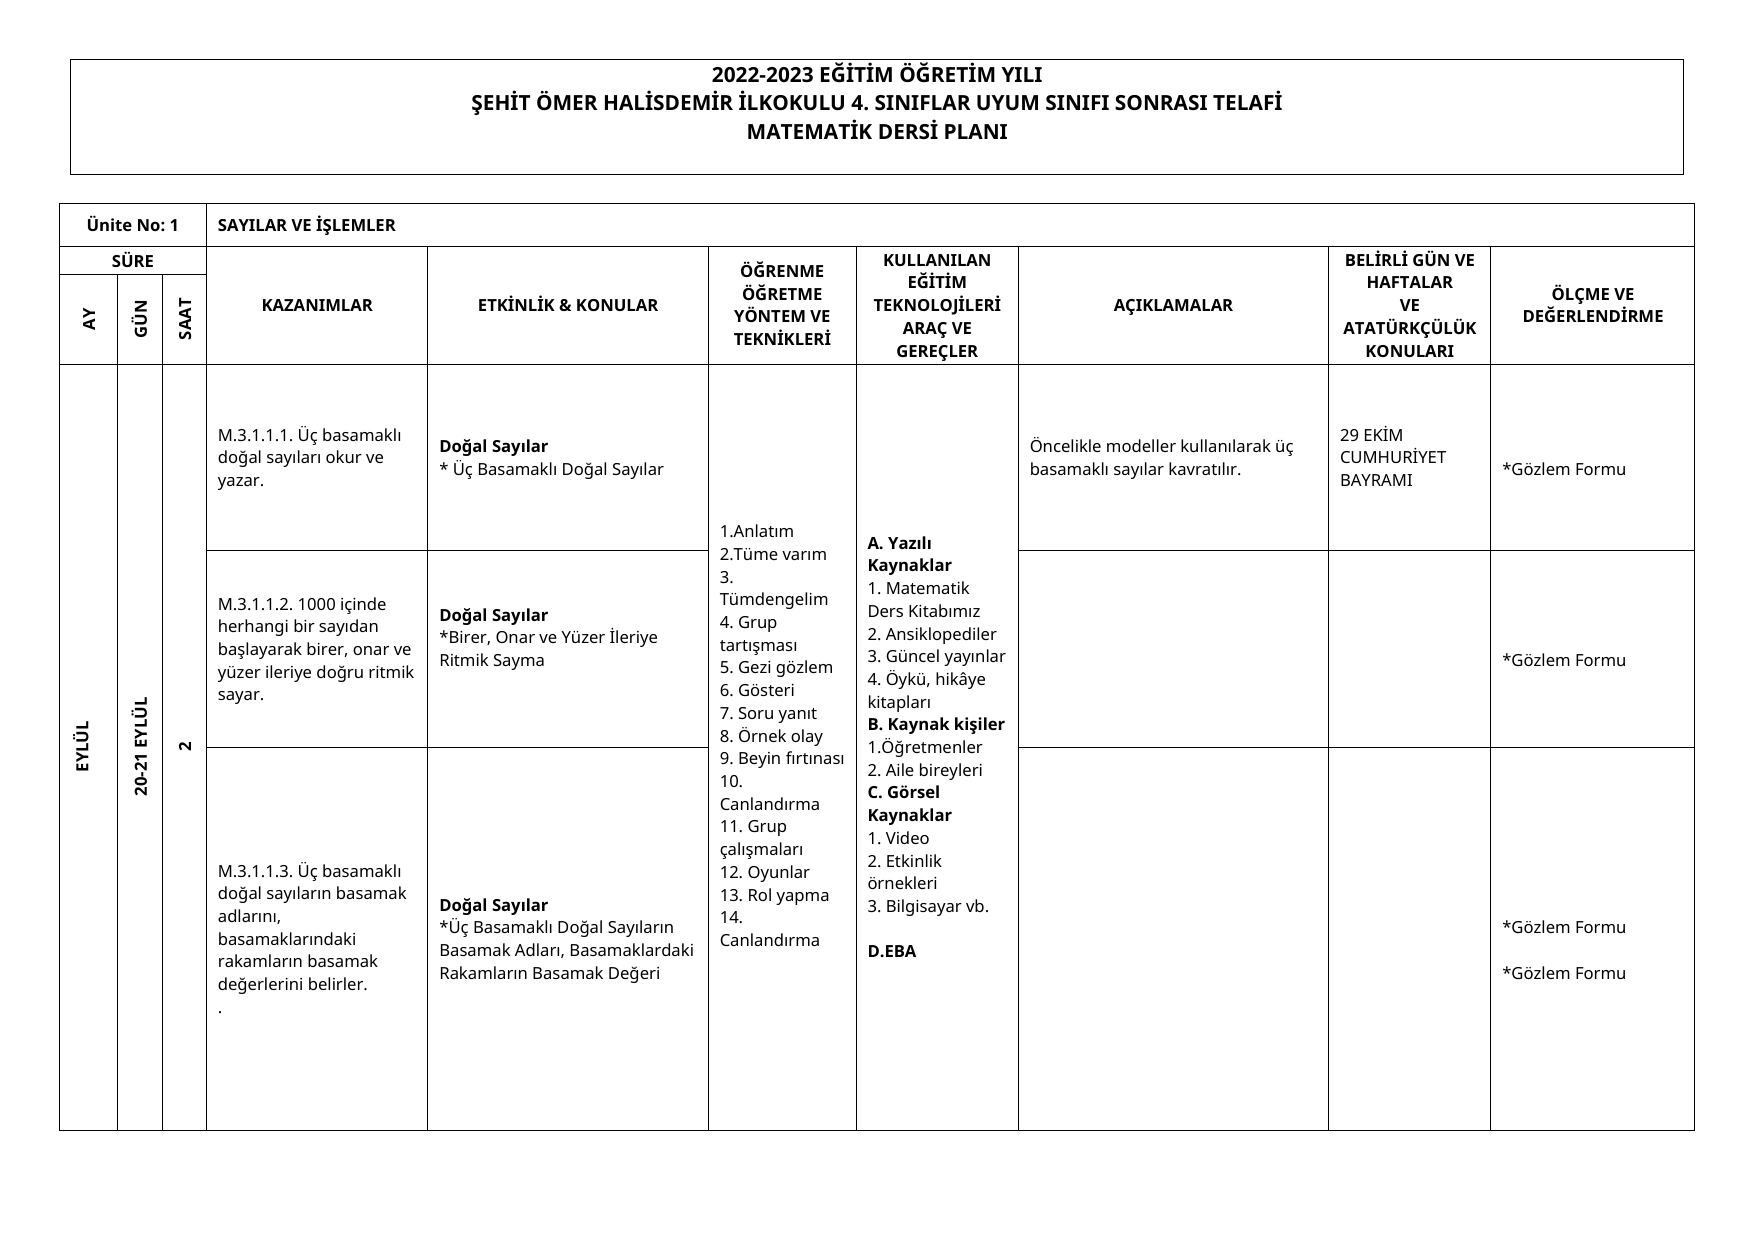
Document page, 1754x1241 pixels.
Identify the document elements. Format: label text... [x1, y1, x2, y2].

table_cell M.3.1.1.1. Üç basamaklı doğal sayıları okur ve yazar. [207, 365, 427, 550]
table_cell KULLANILAN EĞİTİM TEKNOLOJİLERİ ARAÇ VE GEREÇLER [857, 247, 1018, 363]
table_cell M.3.1.1.3. Üç basamaklı doğal sayıların basamak adlarını, basamaklarındaki rakamların basamak değerlerini belirler. . [207, 748, 427, 1129]
table_cell *Gözlem Formu [1491, 551, 1694, 747]
table_cell 20-21 EYLÜL [118, 365, 162, 1129]
table_cell Öncelikle modeller kullanılarak üç basamaklı sayılar kavratılır. [1019, 365, 1328, 550]
table_cell [1019, 748, 1328, 1129]
table_cell *Gözlem Formu [1491, 365, 1694, 550]
table_cell *Gözlem Formu *Gözlem Formu [1491, 748, 1694, 1129]
table_header Ünite No: 1 [60, 204, 206, 246]
table_cell Doğal Sayılar *Üç Basamaklı Doğal Sayıların Basamak Adları, Basamaklardaki Rakamların Basamak Değeri [428, 748, 708, 1129]
table_cell BELİRLİ GÜN VE HAFTALAR VE ATATÜRKÇÜLÜK KONULARI [1329, 247, 1490, 363]
table_cell ÖĞRENME ÖĞRETME YÖNTEM VE TEKNİKLERİ [709, 247, 856, 363]
table_cell [1019, 551, 1328, 747]
table_cell SAAT [163, 275, 206, 363]
table_cell EYLÜL [60, 365, 117, 1129]
table_cell M.3.1.1.2. 1000 içinde herhangi bir sayıdan başlayarak birer, onar ve yüzer ileriye doğru ritmik sayar. [207, 551, 427, 747]
table_header SAYILAR VE İŞLEMLER [207, 204, 1694, 246]
table_cell ÖLÇME VE DEĞERLENDİRME [1491, 247, 1694, 363]
table_cell Doğal Sayılar * Üç Basamaklı Doğal Sayılar [428, 365, 708, 550]
table_cell SÜRE [60, 247, 206, 274]
table_cell AY [60, 275, 117, 363]
table_cell 29 EKİM CUMHURİYET BAYRAMI [1329, 365, 1490, 550]
table_cell KAZANIMLAR [207, 247, 427, 363]
table_cell AÇIKLAMALAR [1019, 247, 1328, 363]
table_cell ETKİNLİK & KONULAR [428, 247, 708, 363]
table_cell [1329, 748, 1490, 1129]
table_cell Doğal Sayılar *Birer, Onar ve Yüzer İleriye Ritmik Sayma [428, 551, 708, 747]
table_cell GÜN [118, 275, 162, 363]
table_cell 2 [163, 365, 206, 1129]
table_cell [1329, 551, 1490, 747]
